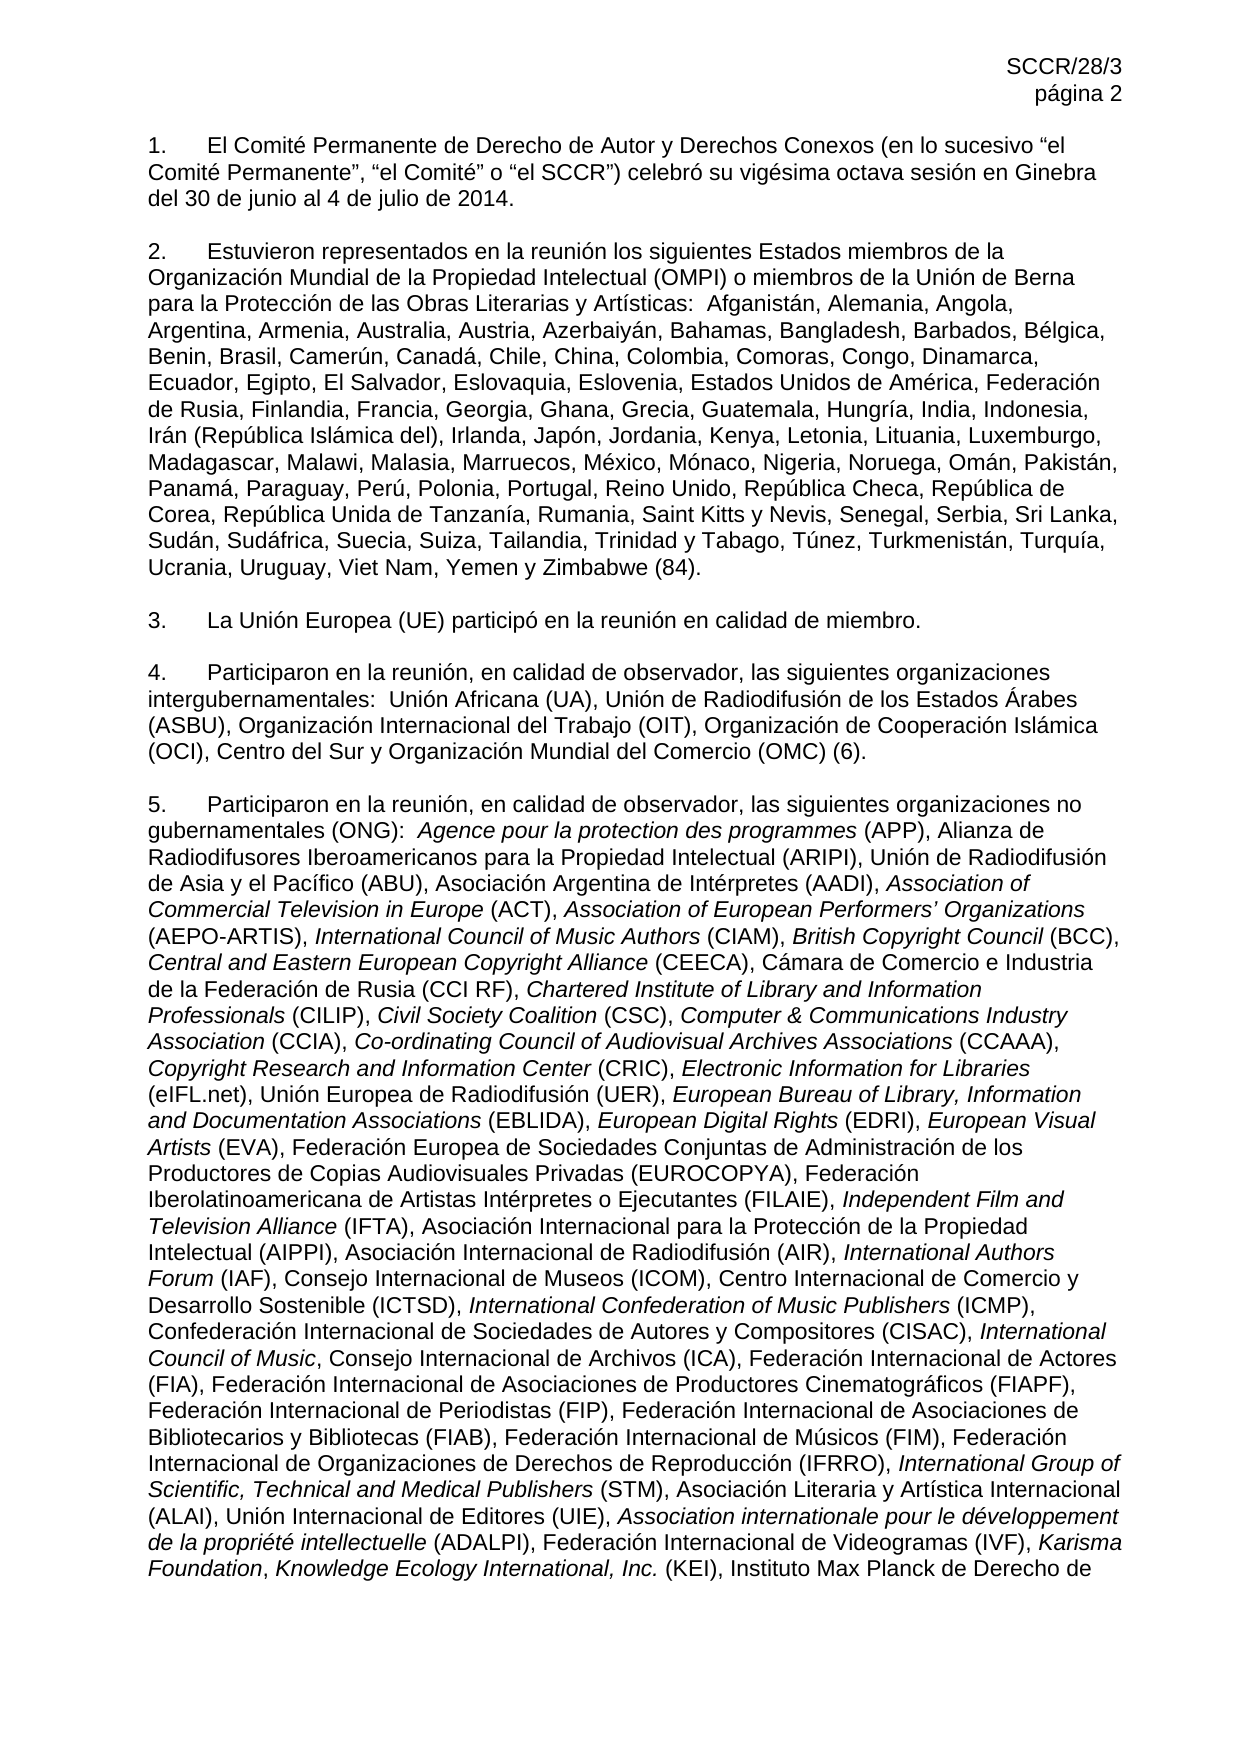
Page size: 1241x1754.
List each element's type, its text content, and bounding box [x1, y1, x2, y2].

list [148, 791, 1122, 1582]
list El Comité Permanente de Derecho de Autor y Derechos Conexos (en lo sucesivo “el Comité Permanente”, “el Comité” o “el SCCR”) celebró su vigésima octava sesión en Ginebra del 30 de junio al 4 de julio de 2014. [148, 132, 1122, 211]
list Participaron en la reunión, en calidad de observador, las siguientes organizaciones intergubernamentales: Unión Africana (UA), Unión de Radiodifusión de los Estados Árabes (ASBU), Organización Internacional del Trabajo (OIT), Organización de Cooperación Islámica (OCI), Centro del Sur y Organización Mundial del Comercio (OMC) (6). [148, 659, 1122, 765]
list Estuvieron representados en la reunión los siguientes Estados miembros de la Organización Mundial de la Propiedad Intelectual (OMPI) o miembros de la Unión de Berna para la Protección de las Obras Literarias y Artísticas: Afganistán, Alemania, Angola, Argentina, Armenia, Australia, Austria, Azerbaiyán, Bahamas, Bangladesh, Barbados, Bélgica, Benin, Brasil, Camerún, Canadá, Chile, China, Colombia, Comoras, Congo, Dinamarca, Ecuador, Egipto, El Salvador, Eslovaquia, Eslovenia, Estados Unidos de América, Federación de Rusia, Finlandia, Francia, Georgia, Ghana, Grecia, Guatemala, Hungría, India, Indonesia, Irán (República Islámica del), Irlanda, Japón, Jordania, Kenya, Letonia, Lituania, Luxemburgo, Madagascar, Malawi, Malasia, Marruecos, México, Mónaco, Nigeria, Noruega, Omán, Pakistán, Panamá, Paraguay, Perú, Polonia, Portugal, Reino Unido, República Checa, República de Corea, República Unida de Tanzanía, Rumania, Saint Kitts y Nevis, Senegal, Serbia, Sri Lanka, Sudán, Sudáfrica, Suecia, Suiza, Tailandia, Trinidad y Tabago, Túnez, Turkmenistán, Turquía, Ucrania, Uruguay, Viet Nam, Yemen y Zimbabwe (84). [148, 238, 1122, 580]
list La Unión Europea (UE) participó en la reunión en calidad de miembro. [148, 607, 1122, 633]
